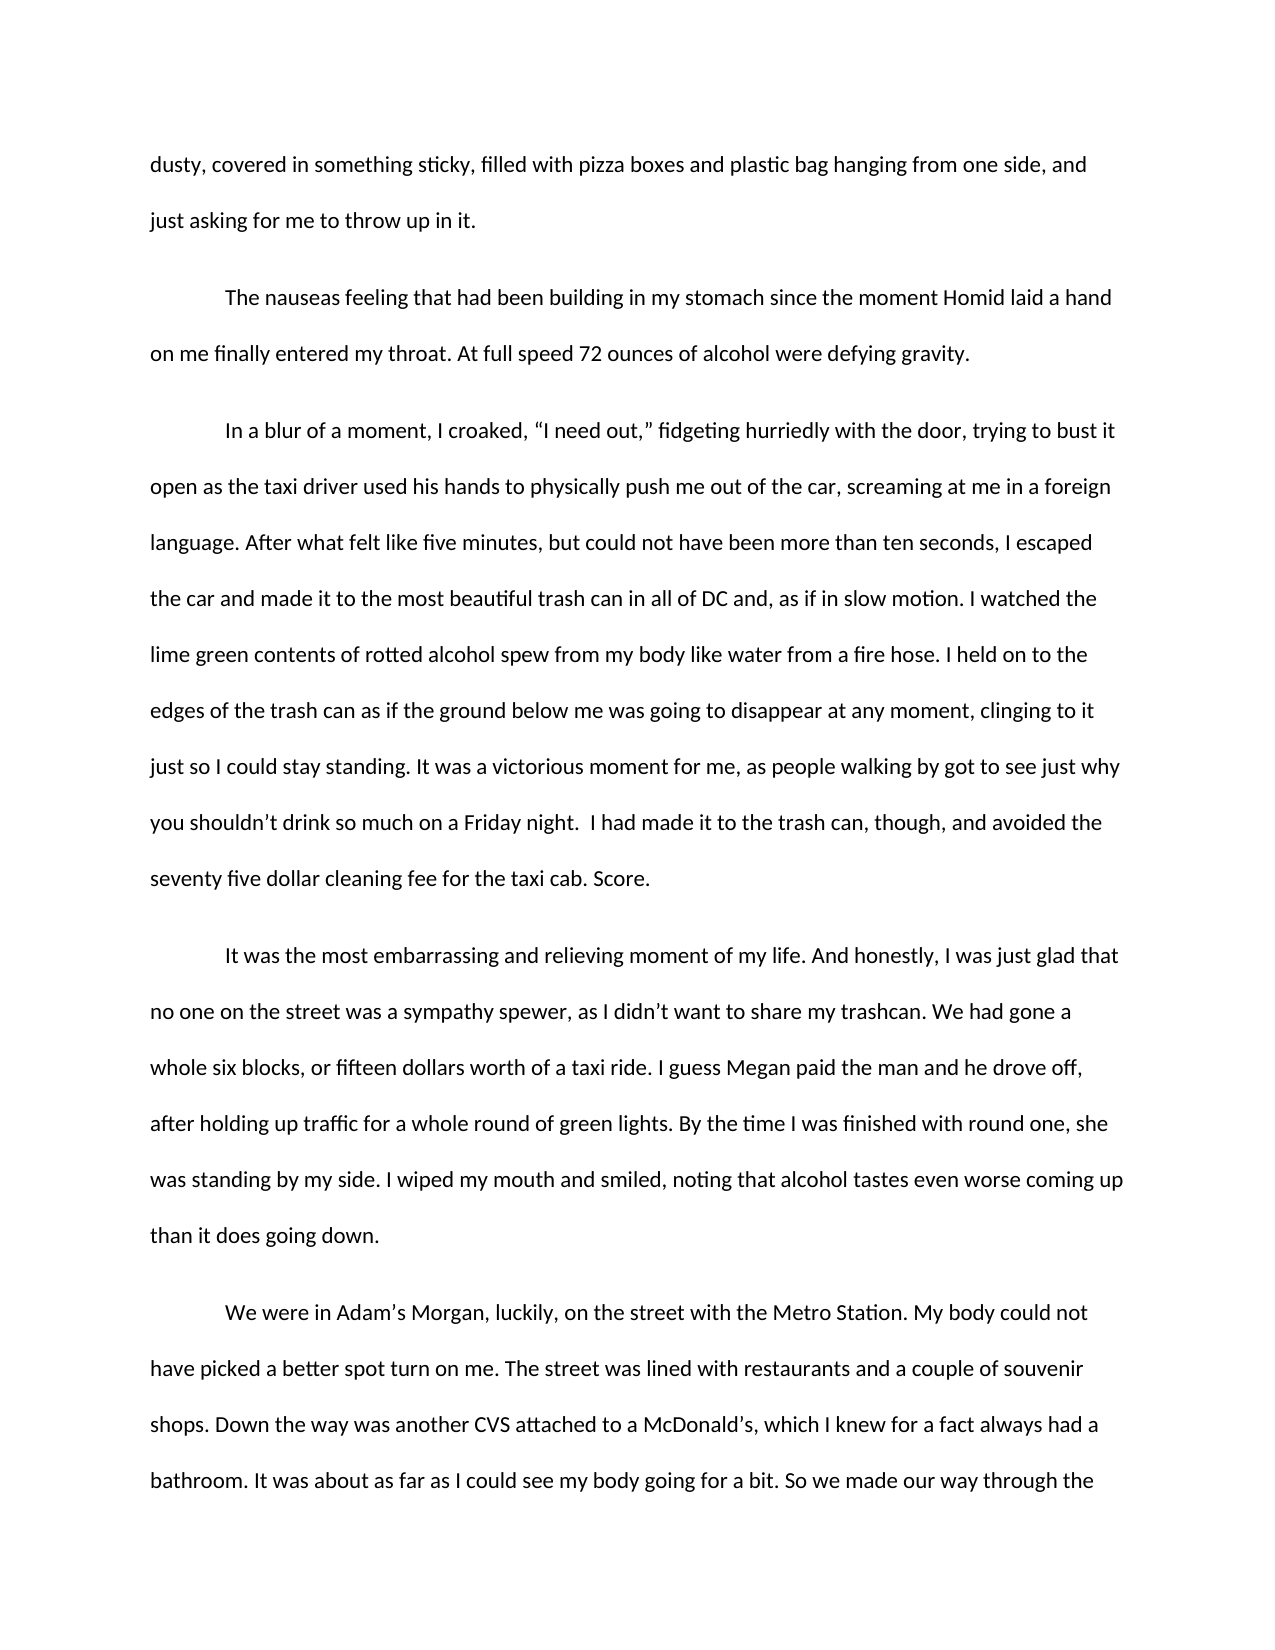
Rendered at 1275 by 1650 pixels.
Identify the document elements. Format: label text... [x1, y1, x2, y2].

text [150, 150, 1125, 234]
text The nauseas feeling that had been building in my stomach since the moment Homid laid a hand on me finally entered my throat. At full speed 72 ounces of alcohol were defying gravity. [150, 283, 1125, 367]
text In a blur of a moment, I croaked, “I need out,” fidgeting hurriedly with the door, trying to bust it open as the taxi driver used his hands to physically push me out of the car, screaming at me in a foreign language. After what felt like five minutes, but could not have been more than ten seconds, I escaped the car and made it to the most beautiful trash can in all of DC and, as if in slow motion. I watched the lime green contents of rotted alcohol spew from my body like water from a fire hose. I held on to the edges of the trash can as if the ground below me was going to disappear at any moment, clinging to it just so I could stay standing. It was a victorious moment for me, as people walking by got to see just why you shouldn’t drink so much on a Friday night. I had made it to the trash can, though, and avoided the seventy five dollar cleaning fee for the taxi cab. Score. [150, 416, 1125, 892]
text It was the most embarrassing and relieving moment of my life. And honestly, I was just glad that no one on the street was a sympathy spewer, as I didn’t want to share my trashcan. We had gone a whole six blocks, or fifteen dollars worth of a taxi ride. I guess Megan paid the man and he drove off, after holding up traffic for a whole round of green lights. By the time I was finished with round one, she was standing by my side. I wiped my mouth and smiled, noting that alcohol tastes even worse coming up than it does going down. [150, 941, 1125, 1249]
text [150, 1298, 1125, 1494]
